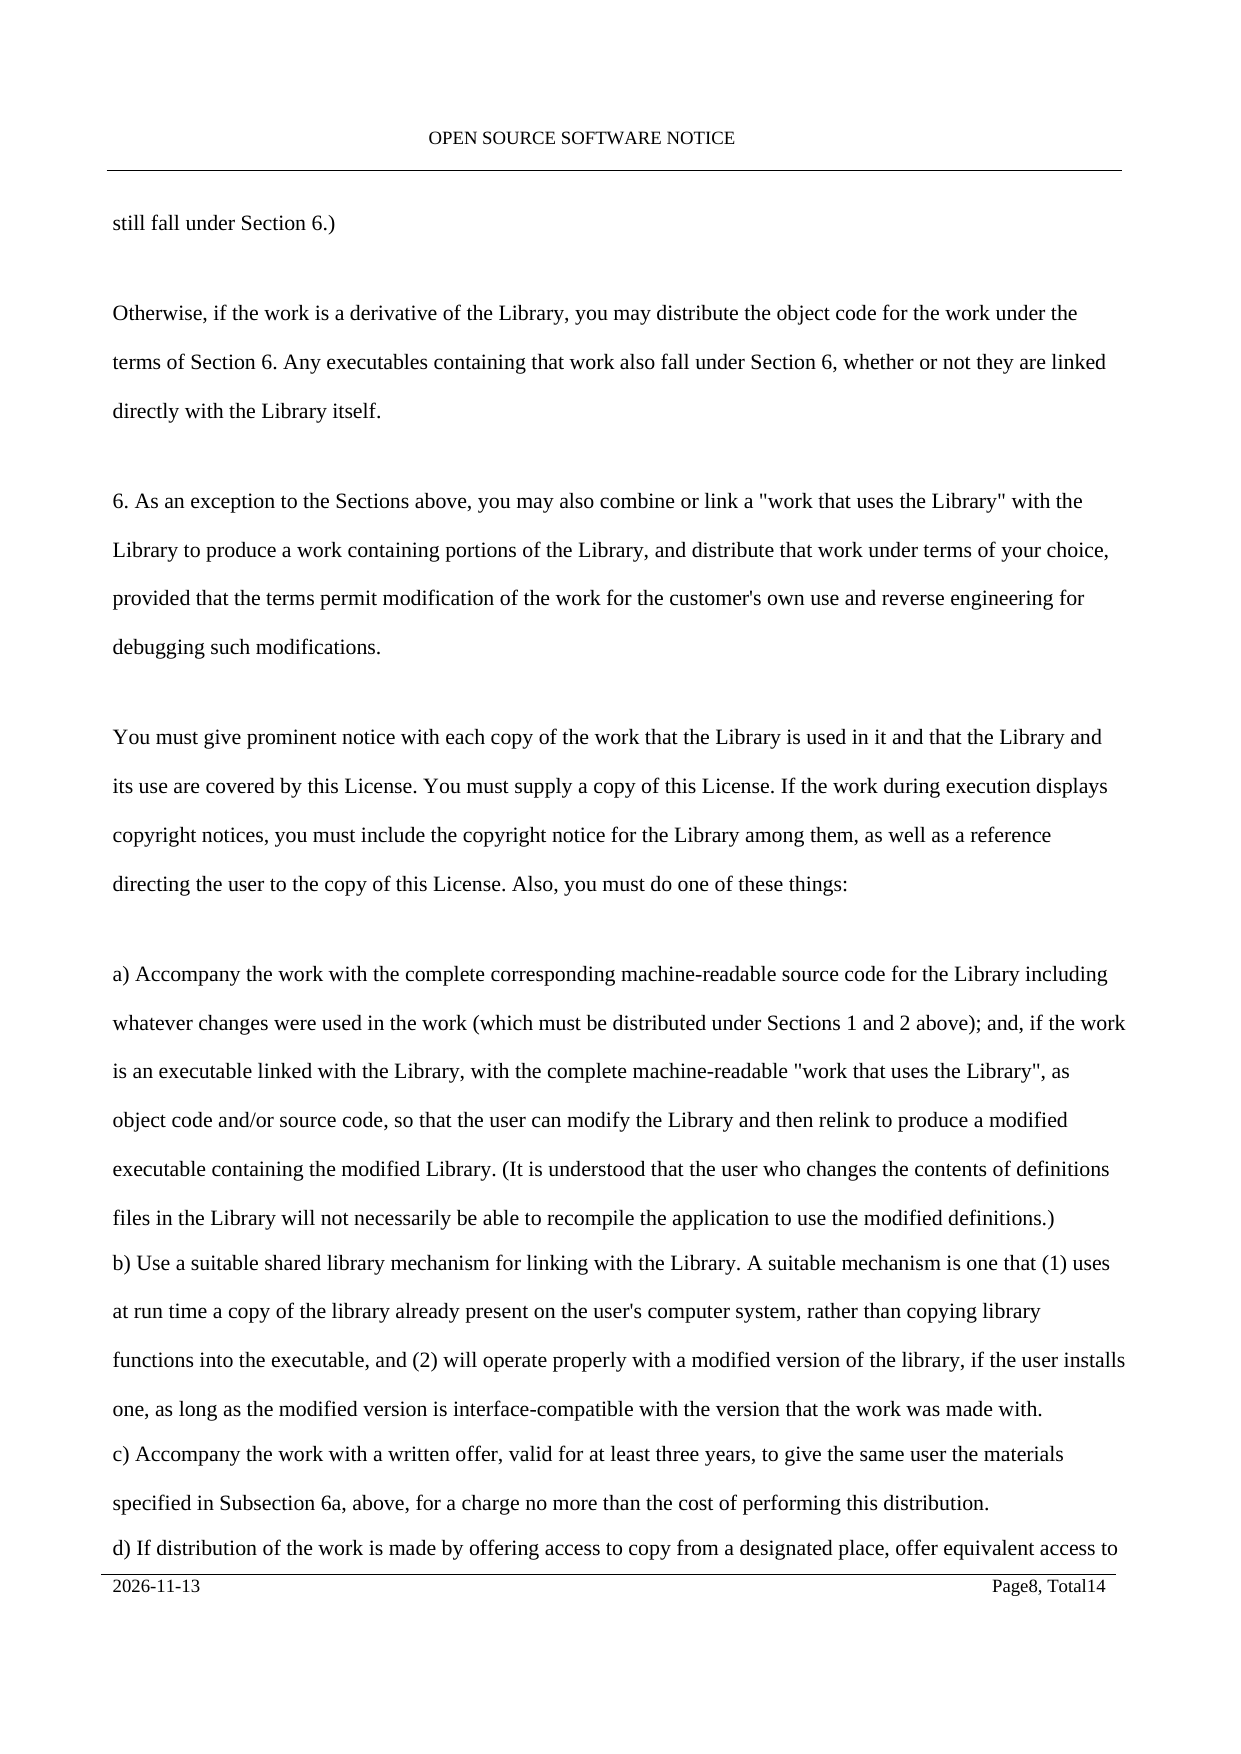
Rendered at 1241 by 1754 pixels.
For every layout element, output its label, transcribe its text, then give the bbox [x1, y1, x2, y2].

text Otherwise, if the work is a derivative of the Library, you may distribute the object code for the work under the terms of Section 6. Any executables containing that work also fall under Section 6, whether or not they are linked directly with the Library itself. [112, 297, 1128, 427]
text 6. As an exception to the Sections above, you may also combine or link a "work that uses the Library" with the Library to produce a work containing portions of the Library, and distribute that work under terms of your choice, provided that the terms permit modification of the work for the customer's own use and reverse engineering for debugging such modifications. [112, 484, 1128, 663]
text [112, 1531, 1128, 1564]
text You must give prominent notice with each copy of the work that the Library is used in it and that the Library and its use are covered by this License. You must supply a copy of this License. If the work during execution displays copyright notices, you must include the copyright notice for the Library among them, as well as a reference directing the user to the copy of this License. Also, you must do one of these things: [112, 721, 1128, 899]
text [112, 206, 1128, 239]
text a) Accompany the work with the complete corresponding machine-readable source code for the Library including whatever changes were used in the work (which must be distributed under Sections 1 and 2 above); and, if the work is an executable linked with the Library, with the complete machine-readable "work that uses the Library", as object code and/or source code, so that the user can modify the Library and then relink to produce a modified executable containing the modified Library. (It is understood that the user who changes the contents of definitions files in the Library will not necessarily be able to recompile the application to use the modified definitions.) [112, 957, 1128, 1233]
text c) Accompany the work with a written offer, valid for at least three years, to give the same user the materials specified in Subsection 6a, above, for a charge no more than the cost of performing this distribution. [112, 1437, 1128, 1519]
text b) Use a suitable shared library mechanism for linking with the Library. A suitable mechanism is one that (1) uses at run time a copy of the library already present on the user's computer system, rather than copying library functions into the executable, and (2) will operate properly with a modified version of the library, if the user installs one, as long as the modified version is interface-compatible with the version that the work was made with. [112, 1246, 1128, 1425]
